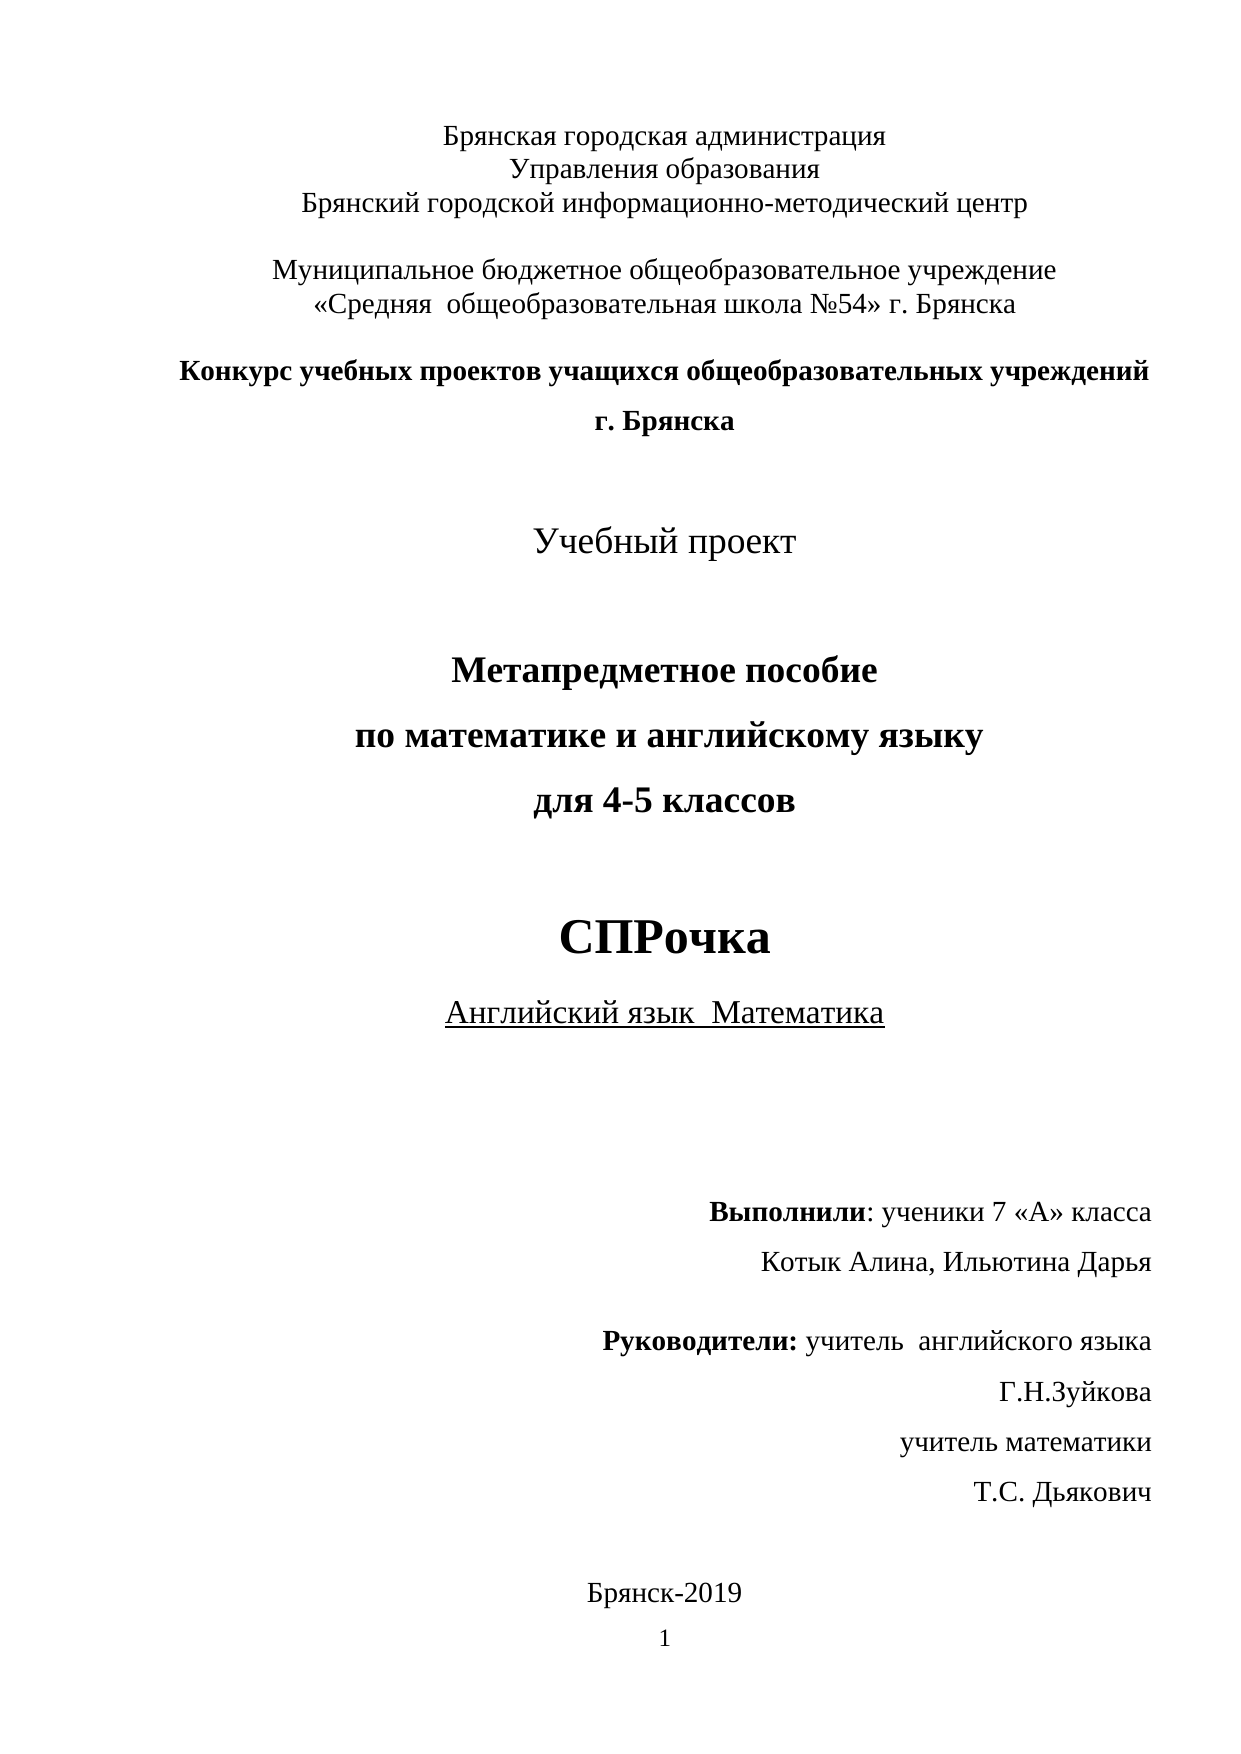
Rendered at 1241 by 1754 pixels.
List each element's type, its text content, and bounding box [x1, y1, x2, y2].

text Брянский городской информационно-методический центр [177, 185, 1152, 219]
text Руководители: учитель английского языка [177, 1323, 1152, 1357]
text Т.С. Дьякович [177, 1474, 1152, 1508]
text Муниципальное бюджетное общеобразовательное учреждение [177, 252, 1152, 286]
text Выполнили: ученики 7 «А» класса [177, 1194, 1152, 1227]
text Брянская городская администрация [177, 118, 1152, 152]
text Брянск-2019 [177, 1575, 1152, 1608]
text Метапредметное пособие [177, 648, 1152, 691]
text СПРочка [177, 906, 1152, 964]
text Г.Н.Зуйкова [177, 1374, 1152, 1407]
text Конкурс учебных проектов учащихся общеобразовательных учреждений [177, 353, 1152, 386]
text по математике и английскому языку [177, 712, 1152, 755]
text Учебный проект [177, 518, 1152, 561]
text Английский язык Математика [177, 993, 1152, 1031]
text «Средняя общеобразовательная школа №54» г. Брянска [177, 286, 1152, 319]
text для 4-5 классов [177, 777, 1152, 820]
text г. Брянска [177, 403, 1152, 437]
text Котык Алина, Ильютина Дарья [177, 1244, 1152, 1278]
text учитель математики [177, 1424, 1152, 1457]
text Управления образования [177, 152, 1152, 185]
